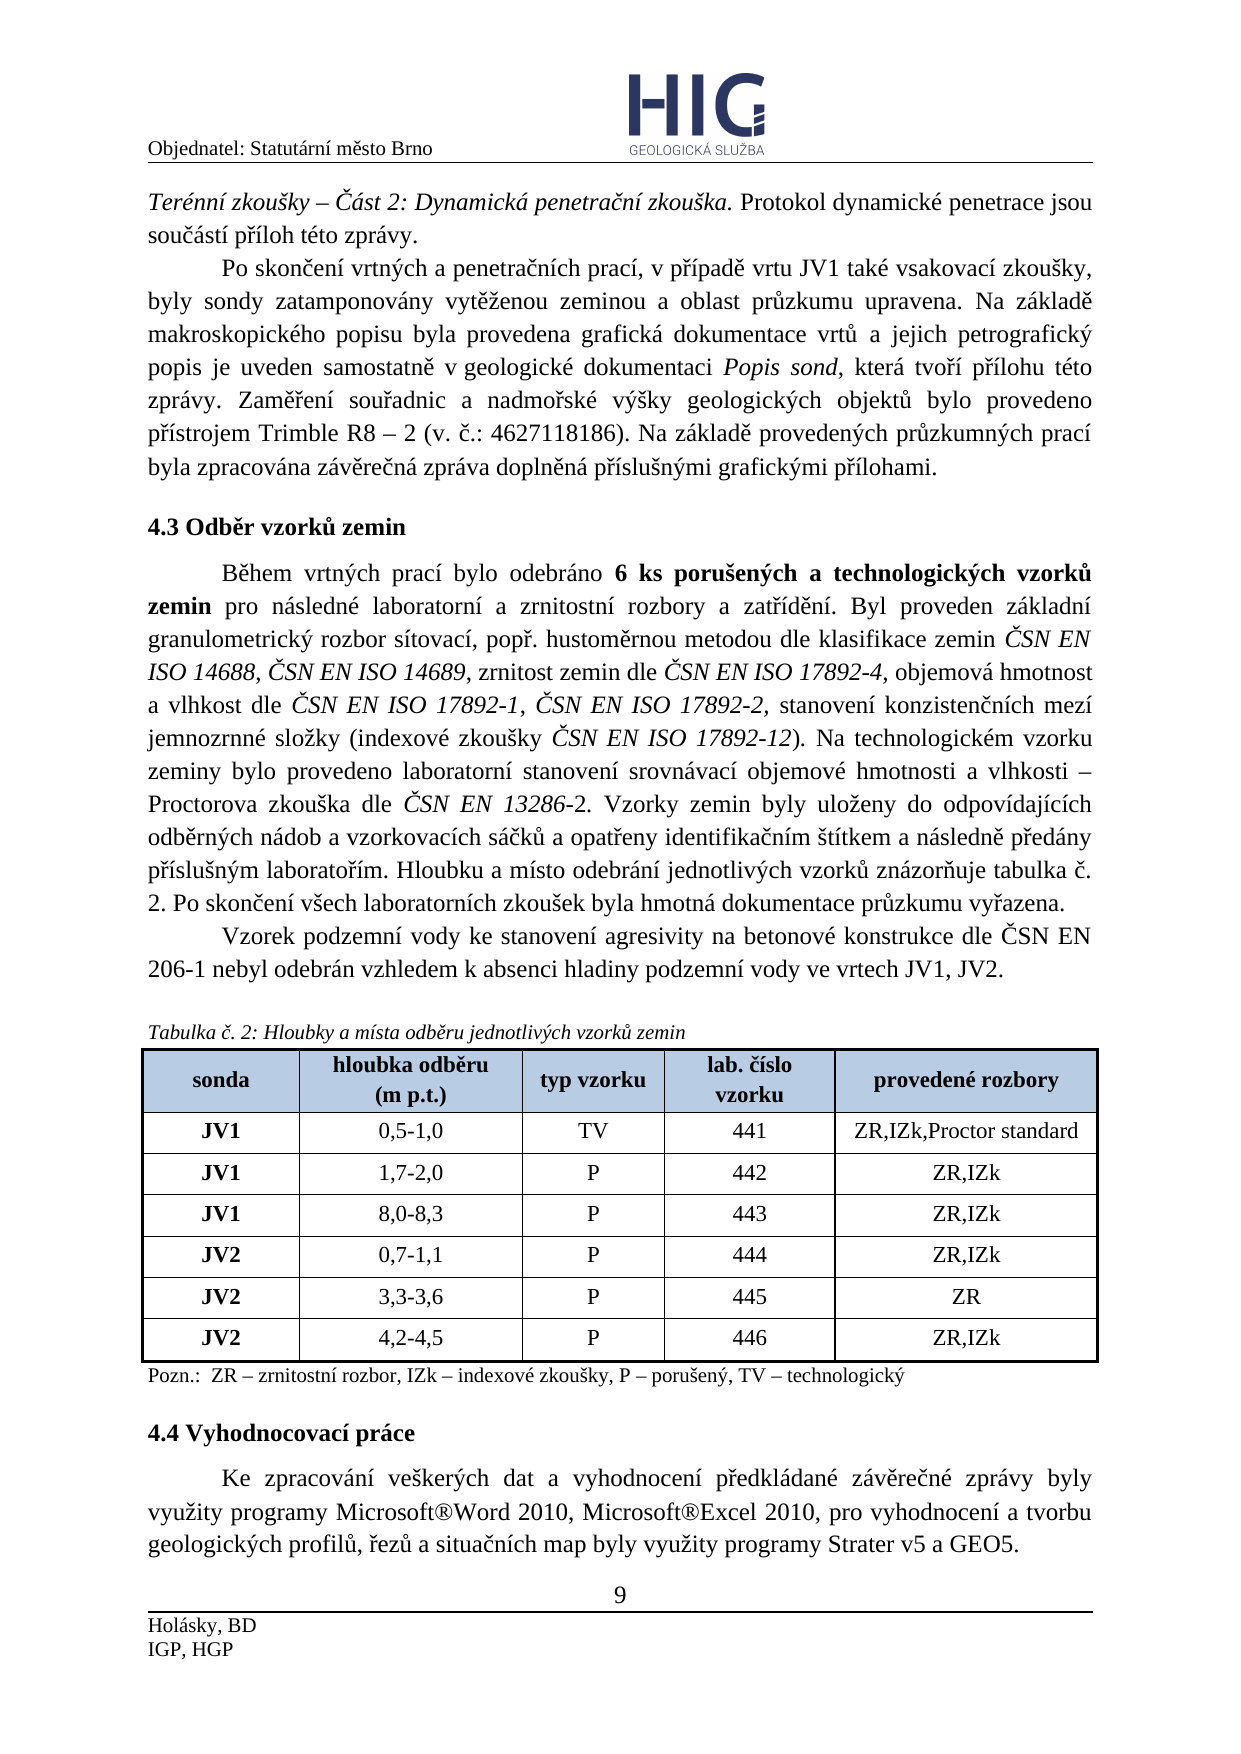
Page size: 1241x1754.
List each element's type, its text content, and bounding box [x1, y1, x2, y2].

table_cell JV1 [144, 1154, 299, 1194]
table_cell 4,2-4,5 [300, 1319, 522, 1360]
table_header typ vzorku [523, 1051, 664, 1112]
table_header provedené rozbory [836, 1051, 1096, 1112]
text Během vrtných prací bylo odebráno 6 ks porušených a technologických vzorků zemin pro následné laboratorní a zrnitostní rozbory a zatřídění. Byl proveden základní granulometrický rozbor sítovací, popř. hustoměrnou metodou dle klasifikace zemin ČSN EN ISO 14688, ČSN EN ISO 14689, zrnitost zemin dle ČSN EN ISO 17892-4, objemová hmotnost a vlhkost dle ČSN EN ISO 17892-1, ČSN EN ISO 17892-2, stanovení konzistenčních mezí jemnozrnné složky (indexové zkoušky ČSN EN ISO 17892-12). Na technologickém vzorku zeminy bylo provedeno laboratorní stanovení srovnávací objemové hmotnosti a vlhkosti – Proctorova zkouška dle ČSN EN 13286-2. Vzorky zemin byly uloženy do odpovídajících odběrných nádob a vzorkovacích sáčků a opatřeny identifikačním štítkem a následně předány příslušným laboratořím. Hloubku a místo odebrání jednotlivých vzorků znázorňuje tabulka č. 2. Po skončení všech laboratorních zkoušek byla hmotná dokumentace průzkumu vyřazena. [148, 558, 1093, 917]
table_cell ZR,IZk [836, 1154, 1096, 1194]
text 4.3 Odběr vzorků zemin [148, 512, 1093, 541]
table_cell 446 [665, 1319, 834, 1360]
table_cell JV1 [144, 1195, 299, 1236]
table_cell ZR [836, 1278, 1096, 1318]
text Ke zpracování veškerých dat a vyhodnocení předkládané závěrečné zprávy byly využity programy Microsoft®Word 2010, Microsoft®Excel 2010, pro vyhodnocení a tvorbu geologických profilů, řezů a situačních map byly využity programy Strater v5 a GEO5. [148, 1463, 1093, 1558]
table_cell JV2 [144, 1278, 299, 1318]
table_cell 444 [665, 1237, 834, 1277]
table_cell 3,3-3,6 [300, 1278, 522, 1318]
picture [629, 73, 765, 155]
table_cell ZR,IZk [836, 1237, 1096, 1277]
text Pozn.: ZR – zrnitostní rozbor, IZk – indexové zkoušky, P – porušený, TV – technologický [148, 1363, 1093, 1387]
table_cell JV2 [144, 1237, 299, 1277]
table_cell 0,5-1,0 [300, 1113, 522, 1153]
table_cell 443 [665, 1195, 834, 1236]
text Po skončení vrtných a penetračních prací, v případě vrtu JV1 také vsakovací zkoušky, byly sondy zatamponovány vytěženou zeminou a oblast průzkumu upravena. Na základě makroskopického popisu byla provedena grafická dokumentace vrtů a jejich petrografický popis je uveden samostatně v geologické dokumentaci Popis sond, která tvoří přílohu této zprávy. Zaměření souřadnic a nadmořské výšky geologických objektů bylo provedeno přístrojem Trimble R8 – 2 (v. č.: 4627118186). Na základě provedených průzkumných prací byla zpracována závěrečná zpráva doplněná příslušnými grafickými přílohami. [148, 253, 1093, 480]
table_cell P [523, 1195, 664, 1236]
table_cell P [523, 1319, 664, 1360]
table_cell P [523, 1154, 664, 1194]
text Vzorek podzemní vody ke stanovení agresivity na betonové konstrukce dle ČSN EN 206-1 nebyl odebrán vzhledem k absenci hladiny podzemní vody ve vrtech JV1, JV2. [148, 921, 1093, 983]
table_cell 1,7-2,0 [300, 1154, 522, 1194]
table_cell 441 [665, 1113, 834, 1153]
table_cell TV [523, 1113, 664, 1153]
table_cell 8,0-8,3 [300, 1195, 522, 1236]
table_cell ZR,IZk [836, 1195, 1096, 1236]
table_cell ZR,IZk,Proctor standard [836, 1113, 1096, 1153]
subtitle 4.4 Vyhodnocovací práce [148, 1418, 1093, 1447]
table_cell P [523, 1237, 664, 1277]
table_header lab. číslo vzorku [665, 1051, 834, 1112]
table_cell JV1 [144, 1113, 299, 1153]
table_cell P [523, 1278, 664, 1318]
table_cell 445 [665, 1278, 834, 1318]
table_header sonda [144, 1051, 299, 1112]
text Tabulka č. 2: Hloubky a místa odběru jednotlivých vzorků zemin [148, 1020, 1093, 1044]
table_cell 0,7-1,1 [300, 1237, 522, 1277]
table_cell JV2 [144, 1319, 299, 1360]
table_header hloubka odběru (m p.t.) [300, 1051, 522, 1112]
table_cell 442 [665, 1154, 834, 1194]
table_cell ZR,IZk [836, 1319, 1096, 1360]
